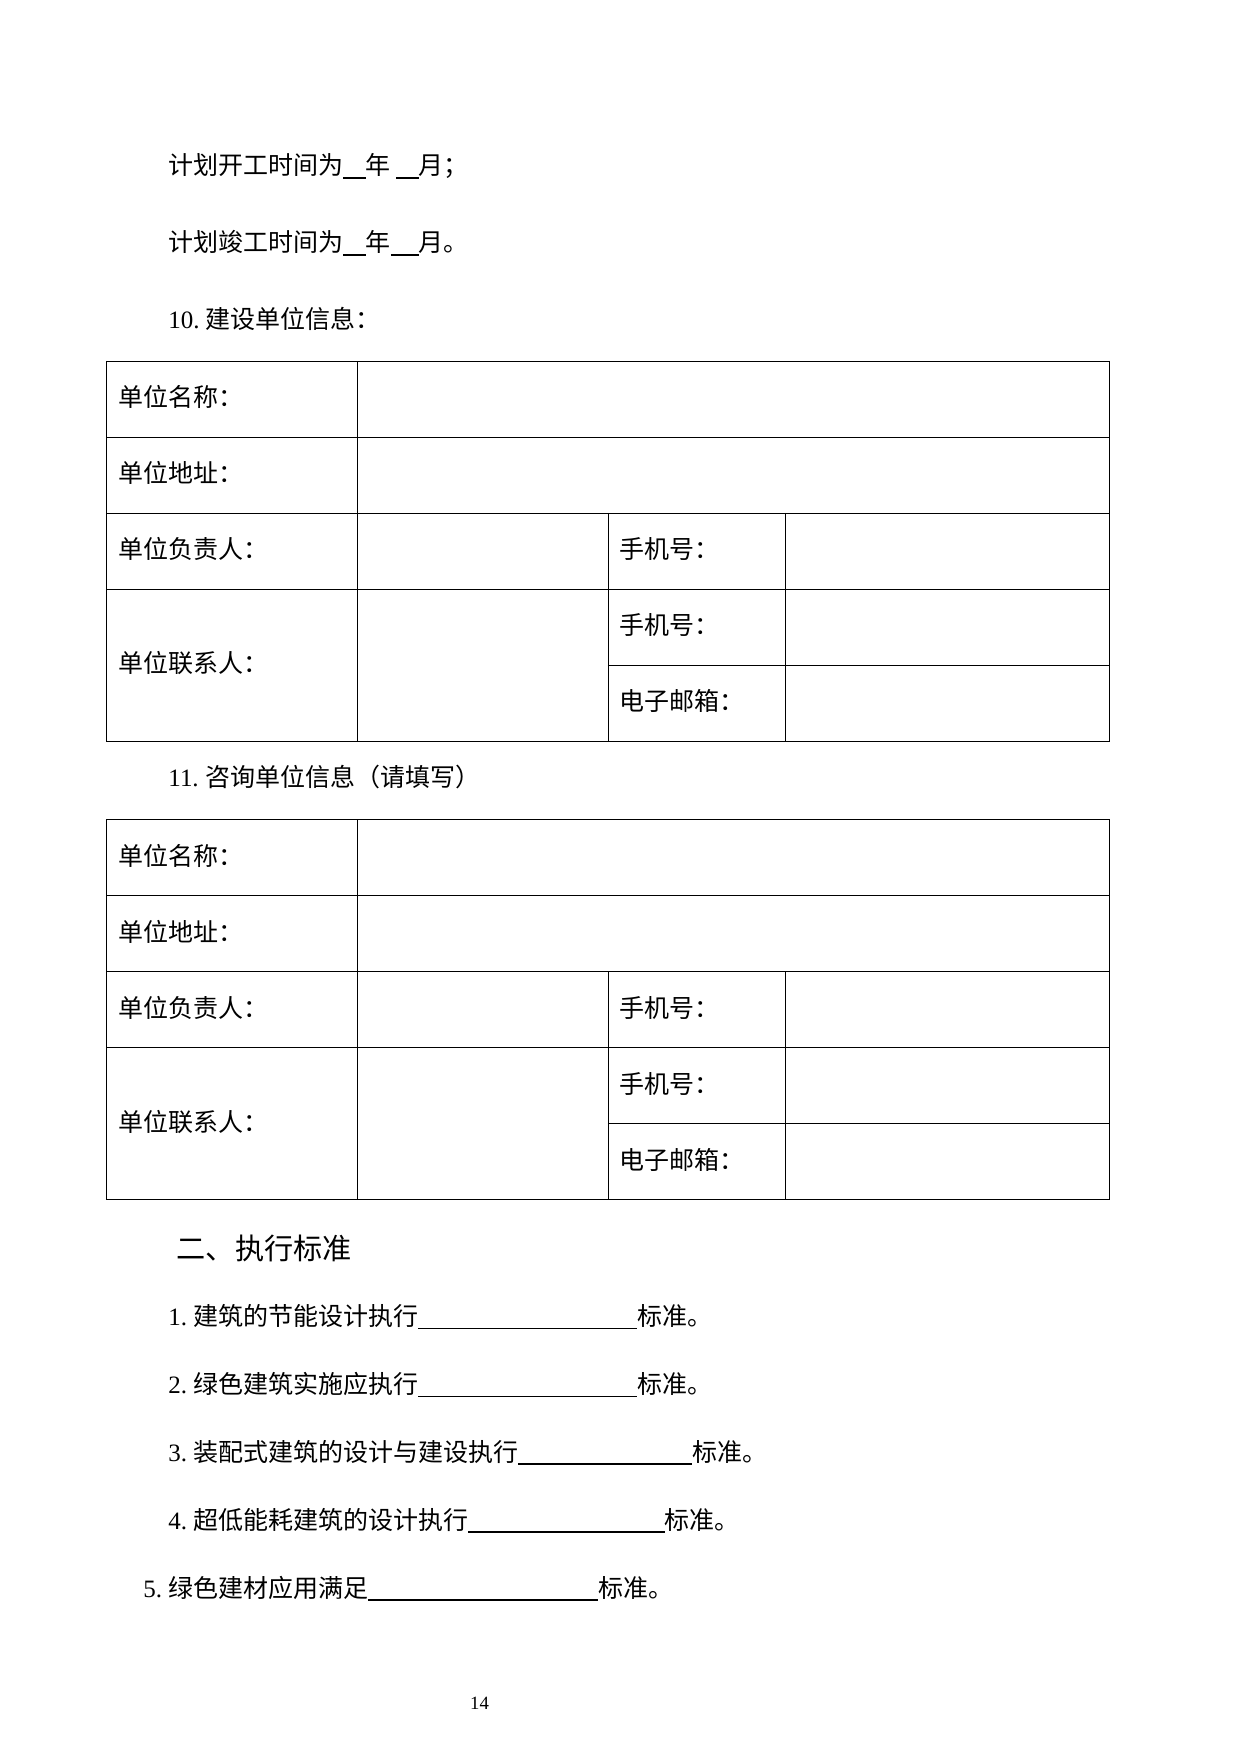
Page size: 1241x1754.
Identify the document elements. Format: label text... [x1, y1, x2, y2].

text 11. 咨询单位信息（请填写） [118, 742, 1122, 810]
table_cell [786, 590, 1109, 665]
table_cell 单位负责人： [107, 514, 357, 589]
table_cell [358, 896, 1109, 971]
table_header 单位名称： [107, 820, 357, 895]
text 计划开工时间为 年 月； [118, 130, 1122, 198]
table_cell 手机号： [609, 972, 785, 1047]
table_cell 单位负责人： [107, 972, 357, 1047]
table_cell 手机号： [609, 514, 785, 589]
table_header [358, 362, 1109, 437]
table_cell [786, 514, 1109, 589]
text 2. 绿色建筑实施应执行 标准。 [118, 1349, 1122, 1417]
table_cell [358, 514, 608, 589]
text 4. 超低能耗建筑的设计执行 标准。 [118, 1484, 1122, 1552]
text 5. 绿色建材应用满足 标准。 [118, 1552, 1122, 1620]
text 计划竣工时间为 年 月。 [118, 207, 1122, 275]
table_header [358, 820, 1109, 895]
table_cell [786, 666, 1109, 741]
table_cell [358, 590, 608, 741]
table_cell 手机号： [609, 590, 785, 665]
table_cell [786, 1048, 1109, 1123]
subtitle 二、执行标准 [118, 1213, 1122, 1281]
table_cell [358, 1048, 608, 1199]
text 1. 建筑的节能设计执行 标准。 [118, 1281, 1122, 1349]
table_cell 手机号： [609, 1048, 785, 1123]
table_cell 电子邮箱： [609, 1124, 785, 1199]
text 3. 装配式建筑的设计与建设执行 标准。 [118, 1417, 1122, 1484]
text 10. 建设单位信息： [118, 284, 1122, 352]
table_cell [358, 972, 608, 1047]
table_cell [358, 438, 1109, 513]
table_cell 单位地址： [107, 896, 357, 971]
table_cell [786, 1124, 1109, 1199]
table_cell [786, 972, 1109, 1047]
table_cell 电子邮箱： [609, 666, 785, 741]
table_header 单位名称： [107, 362, 357, 437]
table_cell 单位联系人： [107, 590, 357, 741]
table_cell 单位联系人： [107, 1048, 357, 1199]
table_cell 单位地址： [107, 438, 357, 513]
